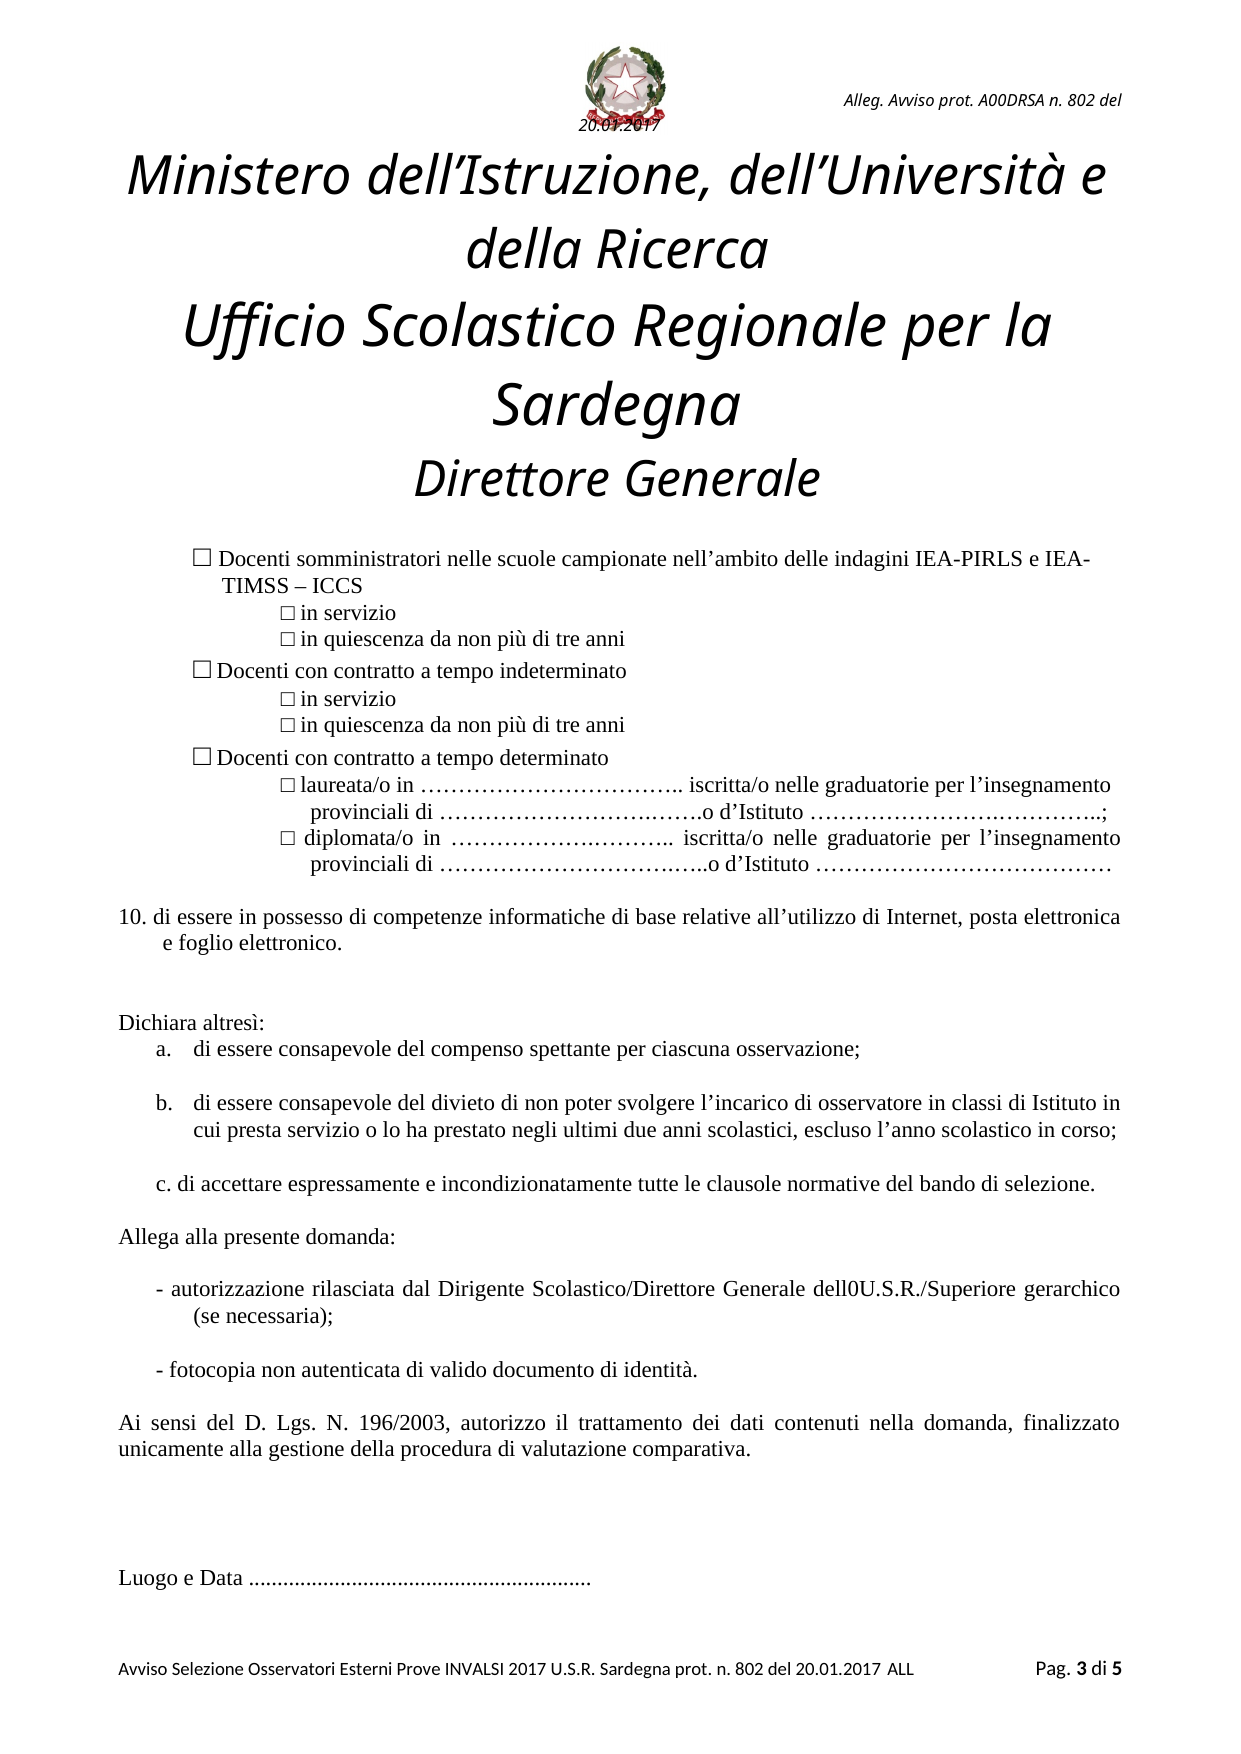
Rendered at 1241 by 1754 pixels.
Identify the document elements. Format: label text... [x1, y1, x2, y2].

text □ in quiescenza da non più di tre anni [281, 711, 1122, 738]
list di essere consapevole del compenso spettante per ciascuna osservazione; [156, 1035, 1122, 1061]
text c. di accettare espressamente e incondizionatamente tutte le clausole normative del bando di selezione. [156, 1170, 1122, 1196]
text □ Docenti somministratori nelle scuole campionate nell’ambito delle indagini IEA-PIRLS e IEA-TIMSS – ICCS [193, 539, 1122, 599]
picture [582, 42, 670, 135]
text - fotocopia non autenticata di valido documento di identità. [156, 1356, 1122, 1382]
text 10. di essere in possesso di competenze informatiche di base relative all’utilizzo di Internet, posta elettronica e foglio elettronico. [118, 903, 1122, 956]
text - autorizzazione rilasciata dal Dirigente Scolastico/Direttore Generale dell0U.S.R./Superiore gerarchico (se necessaria); [156, 1275, 1122, 1328]
text Luogo e Data ............................................................ [118, 1564, 1122, 1590]
text □ Docenti con contratto a tempo indeterminato [193, 652, 1122, 685]
list di essere consapevole del divieto di non poter svolgere l’incarico di osservatore in classi di Istituto in cui presta servizio o lo ha prestato negli ultimi due anni scolastici, escluso l’anno scolastico in corso; [156, 1089, 1122, 1142]
text Allega alla presente domanda: [118, 1223, 1122, 1249]
text □ laureata/o in …………………………….. iscritta/o nelle graduatorie per l’insegnamento provinciali di ……………………….…….o d’Istituto …………………….…………..; [281, 771, 1122, 824]
text □ Docenti con contratto a tempo determinato [193, 738, 1122, 771]
text □ in quiescenza da non più di tre anni [281, 625, 1122, 652]
text □ diplomata/o in ……………….……….. iscritta/o nelle graduatorie per l’insegnamento provinciali di ………………………….…..o d’Istituto ………………………………… [281, 824, 1122, 877]
text □ in servizio [281, 685, 1122, 711]
text Dichiara altresì: [118, 1008, 1122, 1035]
text □ in servizio [281, 599, 1122, 625]
text Ai sensi del D. Lgs. N. 196/2003, autorizzo il trattamento dei dati contenuti nella domanda, finalizzato unicamente alla gestione della procedura di valutazione comparativa. [118, 1409, 1122, 1462]
